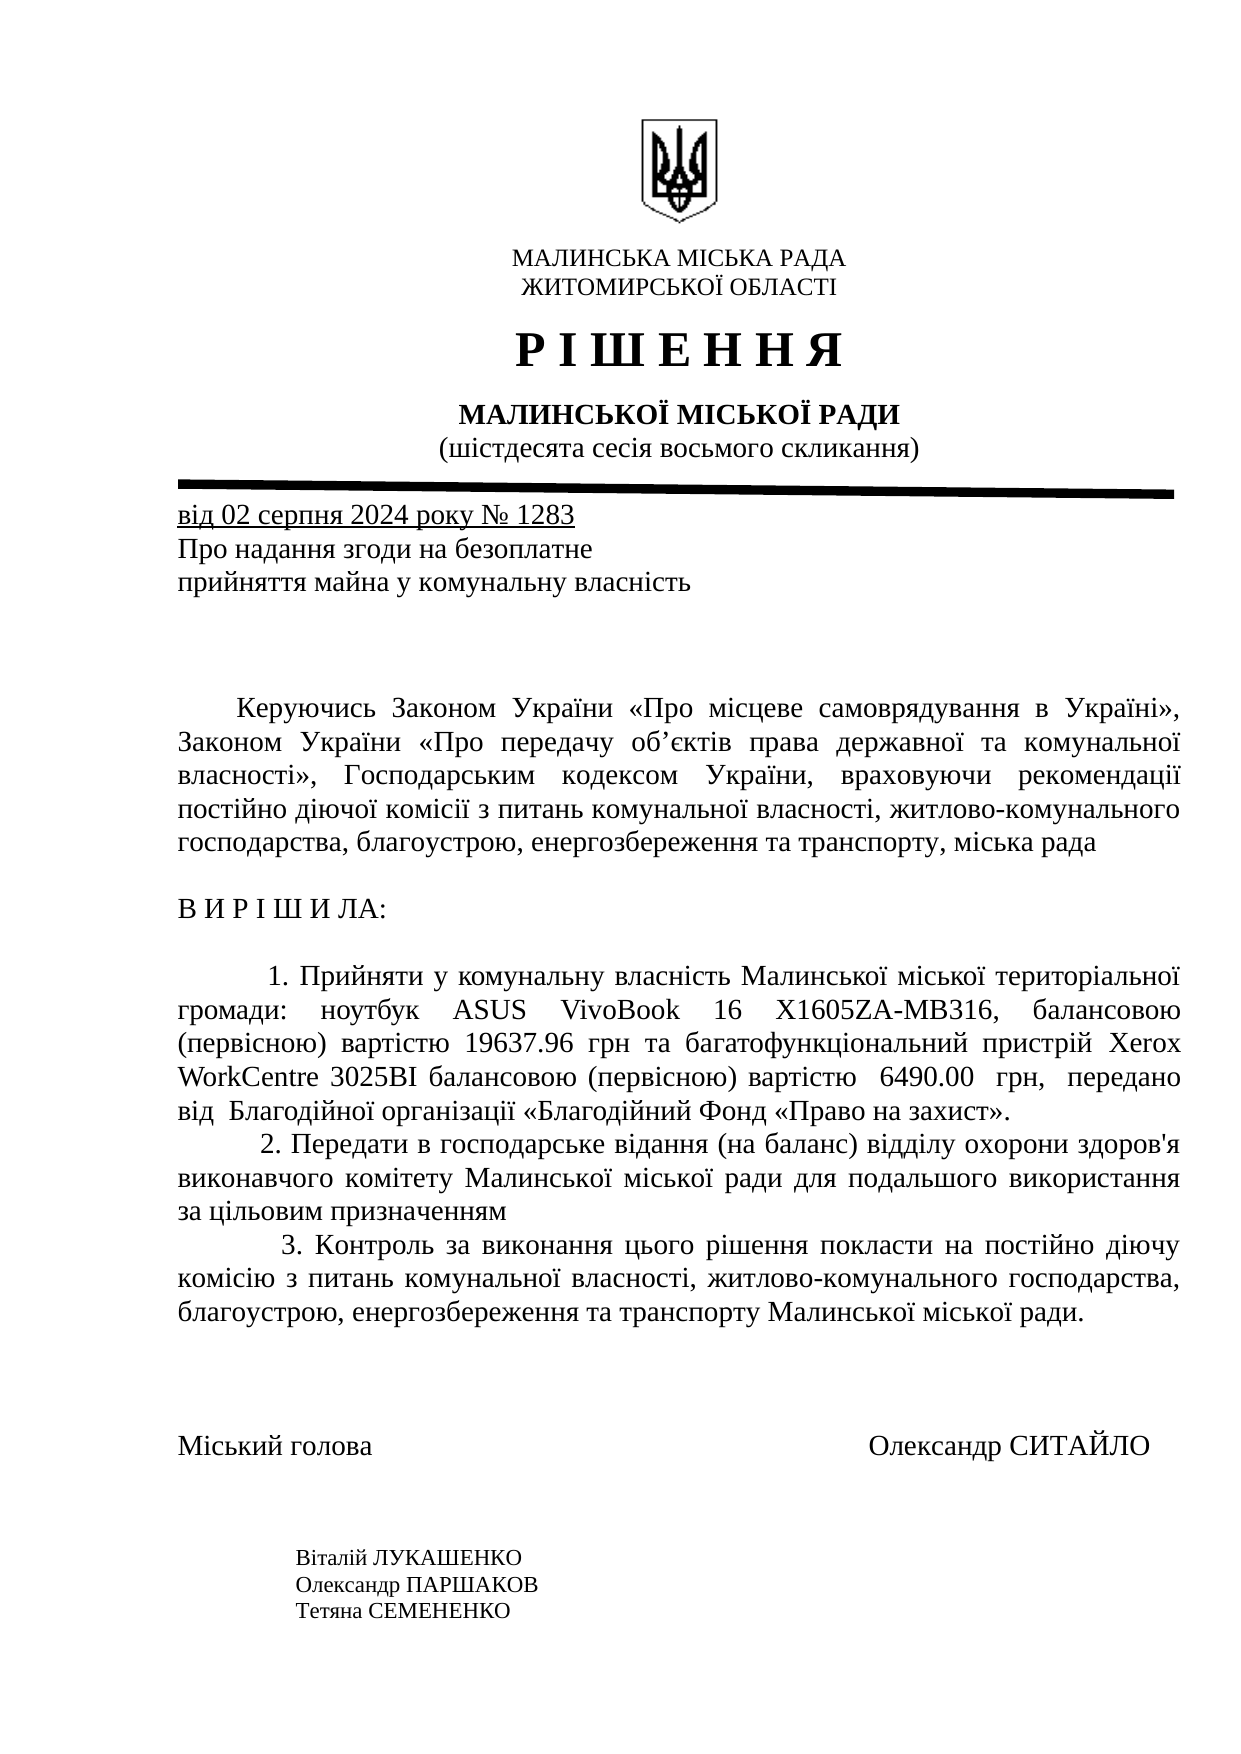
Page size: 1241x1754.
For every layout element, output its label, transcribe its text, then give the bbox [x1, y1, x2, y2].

text Про надання згоди на безоплатне [177, 531, 1181, 564]
text В И Р І Ш И ЛА: [177, 891, 1181, 925]
text МАЛИНСЬКА МІСЬКА РАДА [177, 243, 1181, 272]
title 1. Прийняти у комунальну власність Малинської міської територіальної громади: ноутбук ASUS VivoBook 16 X1605ZA-MB316, балансовою (первісною) вартістю 19637.96 грн та багатофункціональний пристрій Xerox WorkCentre 3025BI балансовою (первісною) вартістю 6490.00 грн, передано від Благодійної організації «Благодійний Фонд «Право на захист». [177, 958, 1181, 1126]
text Віталій ЛУКАШЕНКО [295, 1544, 1181, 1571]
text прийняття майна у комунальну власність [177, 564, 1181, 598]
text 2. Передати в господарське відання (на баланс) відділу охорони здоров'я виконавчого комітету Малинської міської ради для подальшого використання за цільовим призначенням [177, 1126, 1181, 1227]
text ЖИТОМИРСЬКОЇ ОБЛАСТІ [177, 272, 1181, 301]
text Керуючись Законом України «Про місцеве самоврядування в Україні», Законом України «Про передачу об’єктів права державної та комунальної власності», Господарським кодексом України, враховуючи рекомендації постійно діючої комісії з питань комунальної власності, житлово-комунального господарства, благоустрою, енергозбереження та транспорту, міська рада [177, 690, 1181, 858]
text малинської МІСЬКОЇ ради [177, 397, 1181, 430]
text від 02 серпня 2024 року № 1283 [177, 497, 1181, 531]
text 3. Контроль за виконання цього рішення покласти на постійно діючу комісію з питань комунальної власності, житлово-комунального господарства, благоустрою, енергозбереження та транспорту Малинської міської ради. [177, 1227, 1181, 1327]
text Тетяна СЕМЕНЕНКО [295, 1597, 1181, 1623]
text (шістдесята сесія восьмого скликання) [177, 430, 1181, 464]
text Олександр ПАРШАКОВ [295, 1571, 1181, 1597]
text Р І Ш Е Н Н я [177, 320, 1181, 378]
text Міський голова Олександр СИТАЙЛО [177, 1428, 1181, 1462]
picture [635, 118, 723, 225]
